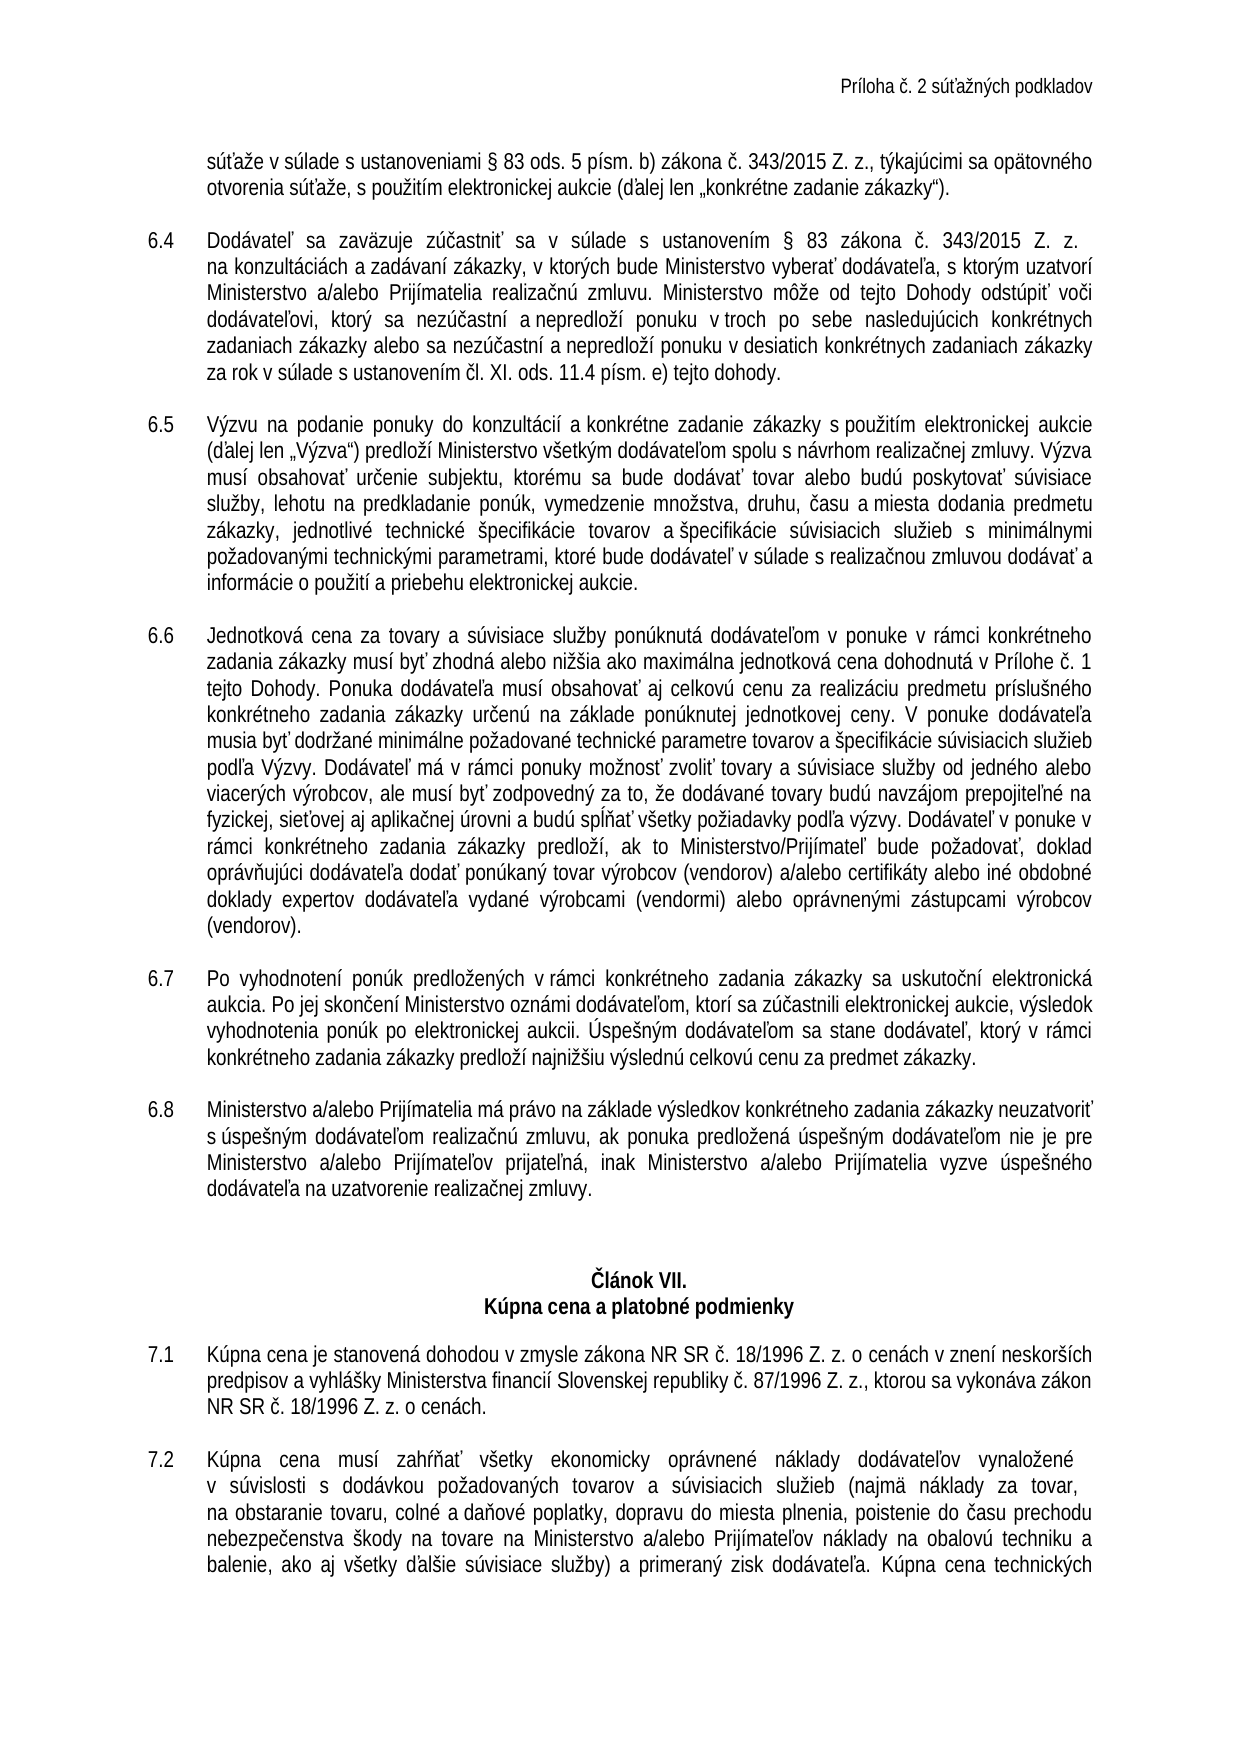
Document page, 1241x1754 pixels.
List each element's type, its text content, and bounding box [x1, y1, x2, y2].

text Článok VII. [185, 1267, 1093, 1293]
list Jednotková cena za tovary a súvisiace služby ponúknutá dodávateľom v ponuke v rámci konkrétneho zadania zákazky musí byť zhodná alebo nižšia ako maximálna jednotková cena dohodnutá v Prílohe č. 1 tejto Dohody. Ponuka dodávateľa musí obsahovať aj celkovú cenu za realizáciu predmetu príslušného konkrétneho zadania zákazky určenú na základe ponúknutej jednotkovej ceny. V ponuke dodávateľa musia byť dodržané minimálne požadované technické parametre tovarov a špecifikácie súvisiacich služieb podľa Výzvy. Dodávateľ má v rámci ponuky možnosť zvoliť tovary a súvisiace služby od jedného alebo viacerých výrobcov, ale musí byť zodpovedný za to, že dodávané tovary budú navzájom prepojiteľné na fyzickej, sieťovej aj aplikačnej úrovni a budú spĺňať všetky požiadavky podľa výzvy. Dodávateľ v ponuke v rámci konkrétneho zadania zákazky predloží, ak to Ministerstvo/Prijímateľ bude požadovať, doklad oprávňujúci dodávateľa dodať ponúkaný tovar výrobcov (vendorov) a/alebo certifikáty alebo iné obdobné doklady expertov dodávateľa vydané výrobcami (vendormi) alebo oprávnenými zástupcami výrobcov (vendorov). [148, 622, 1093, 938]
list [148, 1446, 1093, 1578]
list Kúpna cena je stanovená dohodou v zmysle zákona NR SR č. 18/1996 Z. z. o cenách v znení neskorších predpisov a vyhlášky Ministerstva financií Slovenskej republiky č. 87/1996 Z. z., ktorou sa vykonáva zákon NR SR č. 18/1996 Z. z. o cenách. [148, 1341, 1093, 1419]
list Ministerstvo a/alebo Prijímatelia má právo na základe výsledkov konkrétneho zadania zákazky neuzatvoriť s úspešným dodávateľom realizačnú zmluvu, ak ponuka predložená úspešným dodávateľom nie je pre Ministerstvo a/alebo Prijímateľov prijateľná, inak Ministerstvo a/alebo Prijímatelia vyzve úspešného dodávateľa na uzatvorenie realizačnej zmluvy. [148, 1096, 1093, 1202]
list Dodávateľ sa zaväzuje zúčastniť sa v súlade s ustanovením § 83 zákona č. 343/2015 Z. z. na konzultáciách a zadávaní zákazky, v ktorých bude Ministerstvo vyberať dodávateľa, s ktorým uzatvorí Ministerstvo a/alebo Prijímatelia realizačnú zmluvu. Ministerstvo môže od tejto Dohody odstúpiť voči dodávateľovi, ktorý sa nezúčastní a nepredloží ponuku v troch po sebe nasledujúcich konkrétnych zadaniach zákazky alebo sa nezúčastní a nepredloží ponuku v desiatich konkrétnych zadaniach zákazky za rok v súlade s ustanovením čl. XI. ods. 11.4 písm. e) tejto dohody. [148, 227, 1093, 385]
text Kúpna cena a platobné podmienky [185, 1293, 1093, 1320]
list Po vyhodnotení ponúk predložených v rámci konkrétneho zadania zákazky sa uskutoční elektronická aukcia. Po jej skončení Ministerstvo oznámi dodávateľom, ktorí sa zúčastnili elektronickej aukcie, výsledok vyhodnotenia ponúk po elektronickej aukcii. Úspešným dodávateľom sa stane dodávateľ, ktorý v rámci konkrétneho zadania zákazky predloží najnižšiu výslednú celkovú cenu za predmet zákazky. [148, 964, 1093, 1070]
list Výzvu na podanie ponuky do konzultácií a konkrétne zadanie zákazky s použitím elektronickej aukcie (ďalej len „Výzva“) predloží Ministerstvo všetkým dodávateľom spolu s návrhom realizačnej zmluvy. Výzva musí obsahovať určenie subjektu, ktorému sa bude dodávať tovar alebo budú poskytovať súvisiace služby, lehotu na predkladanie ponúk, vymedzenie množstva, druhu, času a miesta dodania predmetu zákazky, jednotlivé technické špecifikácie tovarov a špecifikácie súvisiacich služieb s minimálnymi požadovanými technickými parametrami, ktoré bude dodávateľ v súlade s realizačnou zmluvou dodávať a informácie o použití a priebehu elektronickej aukcie. [148, 411, 1093, 596]
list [148, 148, 1093, 200]
